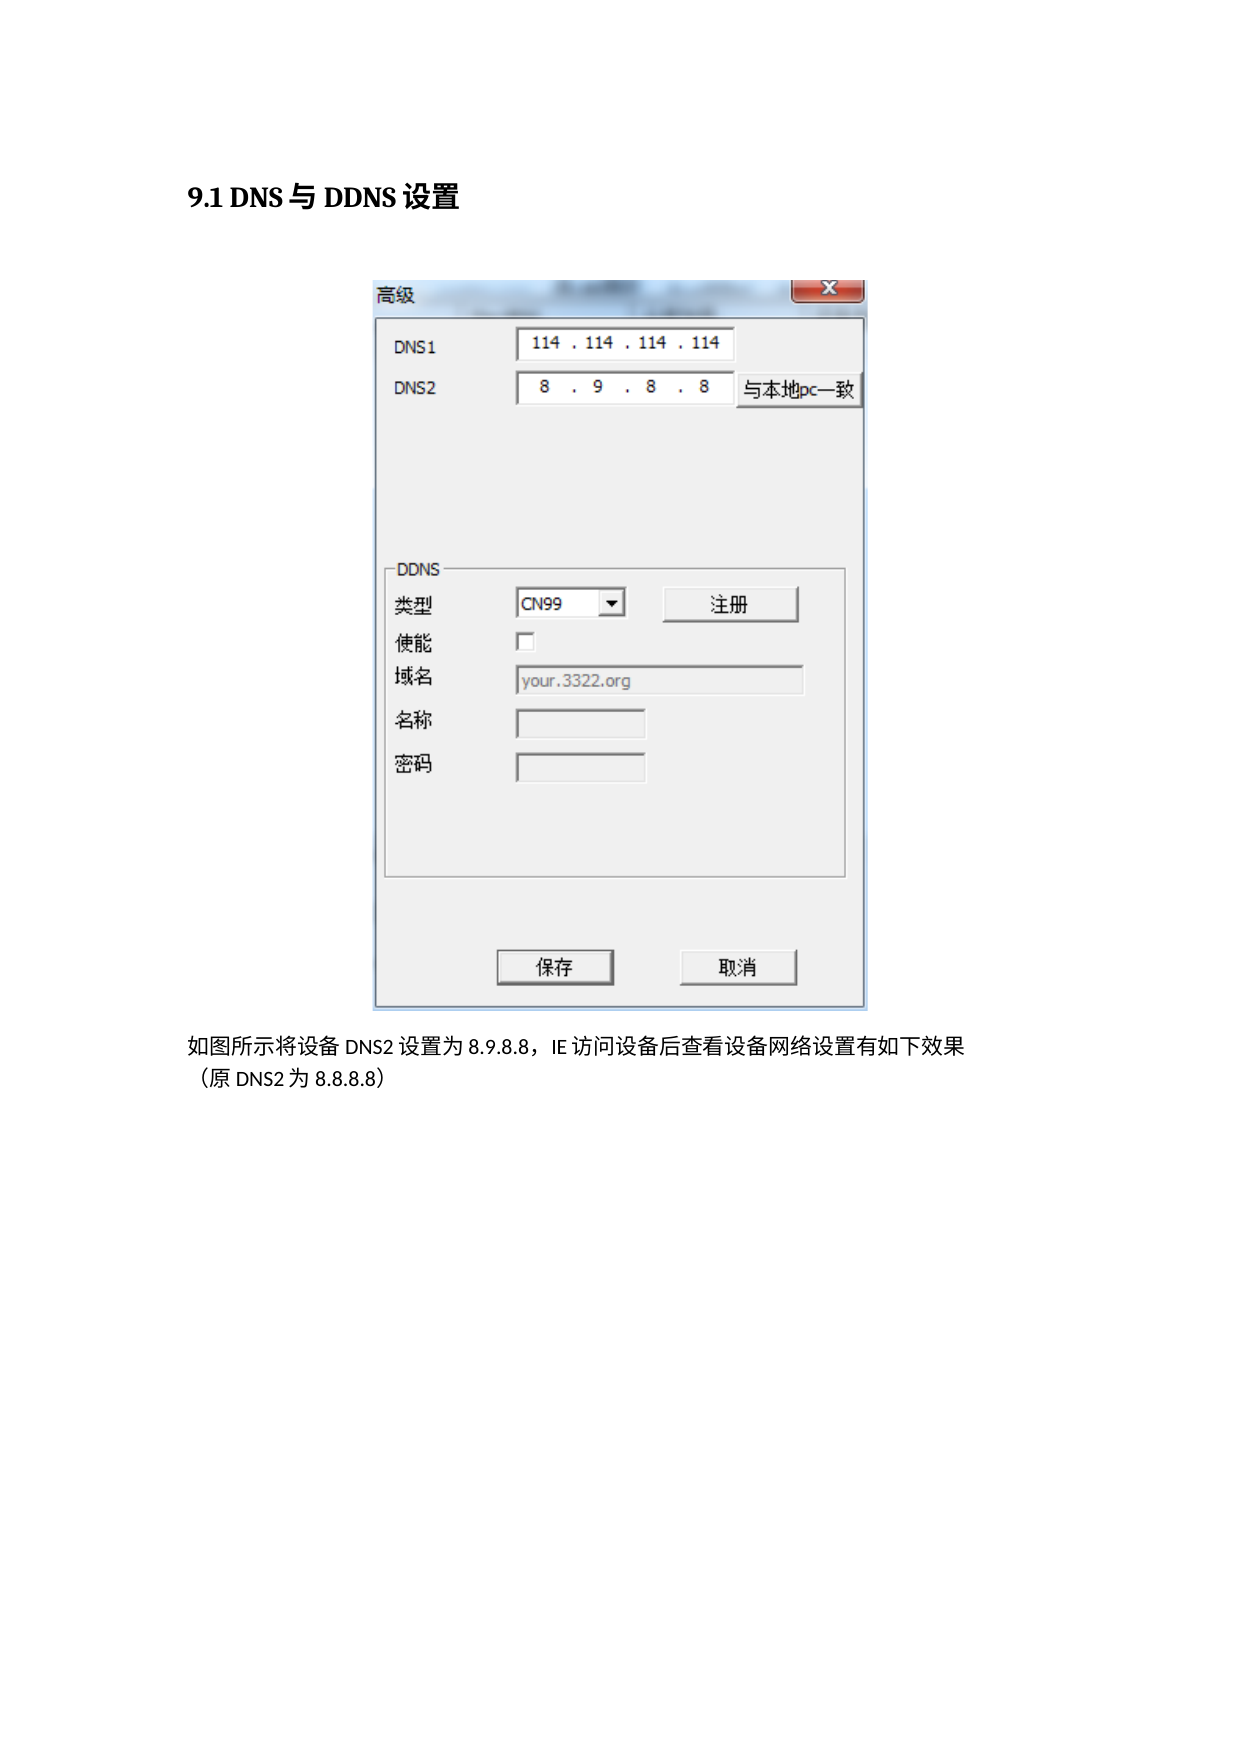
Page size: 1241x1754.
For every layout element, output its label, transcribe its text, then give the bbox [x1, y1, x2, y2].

subtitle 9.1 DNS与DDNS设置 [187, 162, 1053, 227]
picture [372, 280, 868, 1011]
text 如图所示将设备DNS2设置为8.9.8.8，IE访问设备后查看设备网络设置有如下效果 [187, 1028, 1053, 1061]
text （原DNS2为8.8.8.8） [187, 1061, 1053, 1093]
